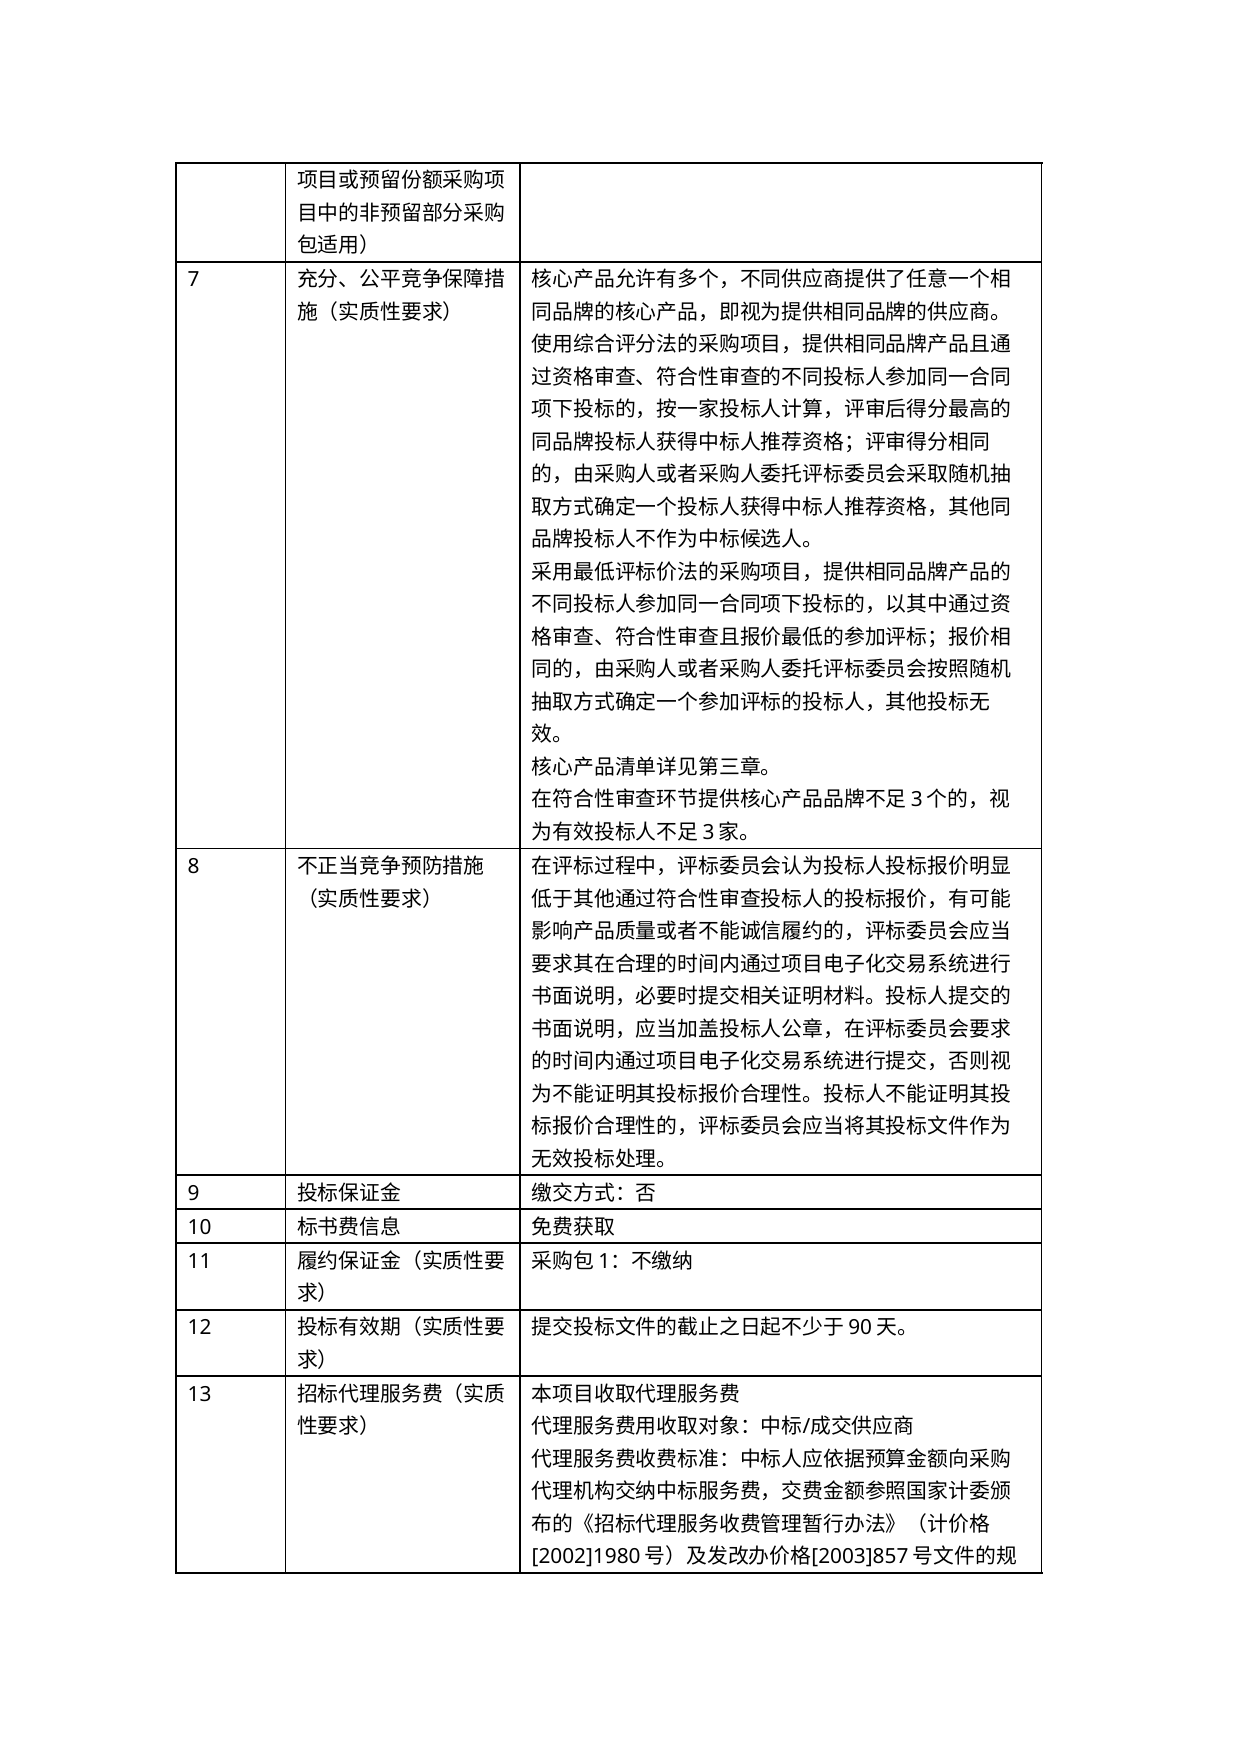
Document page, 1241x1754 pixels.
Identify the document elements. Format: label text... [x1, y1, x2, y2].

table_cell 缴交方式：否 [521, 1176, 1041, 1208]
table_cell 10 [177, 1210, 285, 1242]
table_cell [286, 164, 519, 261]
table_cell 在评标过程中，评标委员会认为投标人投标报价明显低于其他通过符合性审查投标人的投标报价，有可能影响产品质量或者不能诚信履约的，评标委员会应当要求其在合理的时间内通过项目电子化交易系统进行书面说明，必要时提交相关证明材料。投标人提交的书面说明，应当加盖投标人公章，在评标委员会要求的时间内通过项目电子化交易系统进行提交，否则视为不能证明其投标报价合理性。投标人不能证明其投标报价合理性的，评标委员会应当将其投标文件作为无效投标处理。 [521, 849, 1041, 1174]
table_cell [521, 164, 1041, 261]
table_cell 9 [177, 1176, 285, 1208]
table_cell 采购包1：不缴纳 [521, 1244, 1041, 1309]
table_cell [521, 1377, 1041, 1572]
table_cell 履约保证金（实质性要求） [286, 1244, 519, 1309]
table_cell 标书费信息 [286, 1210, 519, 1242]
table_cell 7 [177, 263, 285, 848]
table_cell 6 [177, 164, 285, 261]
table_cell 提交投标文件的截止之日起不少于90天。 [521, 1311, 1041, 1375]
table_cell 11 [177, 1244, 285, 1309]
table_cell 不正当竞争预防措施（实质性要求） [286, 849, 519, 1174]
table_cell 招标代理服务费（实质性要求） [286, 1377, 519, 1572]
table_cell 13 [177, 1377, 285, 1572]
table_cell 12 [177, 1311, 285, 1375]
table_cell 8 [177, 849, 285, 1174]
table_cell 充分、公平竞争保障措施（实质性要求） [286, 263, 519, 848]
table_cell 免费获取 [521, 1210, 1041, 1242]
table_cell 投标有效期（实质性要求） [286, 1311, 519, 1375]
table_cell 核心产品允许有多个，不同供应商提供了任意一个相同品牌的核心产品，即视为提供相同品牌的供应商。 使用综合评分法的采购项目，提供相同品牌产品且通过资格审查、符合性审查的不同投标人参加同一合同项下投标的，按一家投标人计算，评审后得分最高的同品牌投标人获得中标人推荐资格；评审得分相同的，由采购人或者采购人委托评标委员会采取随机抽取方式确定一个投标人获得中标人推荐资格，其他同品牌投标人不作为中标候选人。 采用最低评标价法的采购项目，提供相同品牌产品的不同投标人参加同一合同项下投标的，以其中通过资格审查、符合性审查且报价最低的参加评标；报价相同的，由采购人或者采购人委托评标委员会按照随机抽取方式确定一个参加评标的投标人，其他投标无效。 核心产品清单详见第三章。 在符合性审查环节提供核心产品品牌不足3个的，视为有效投标人不足3家。 [521, 263, 1041, 848]
table_cell 投标保证金 [286, 1176, 519, 1208]
